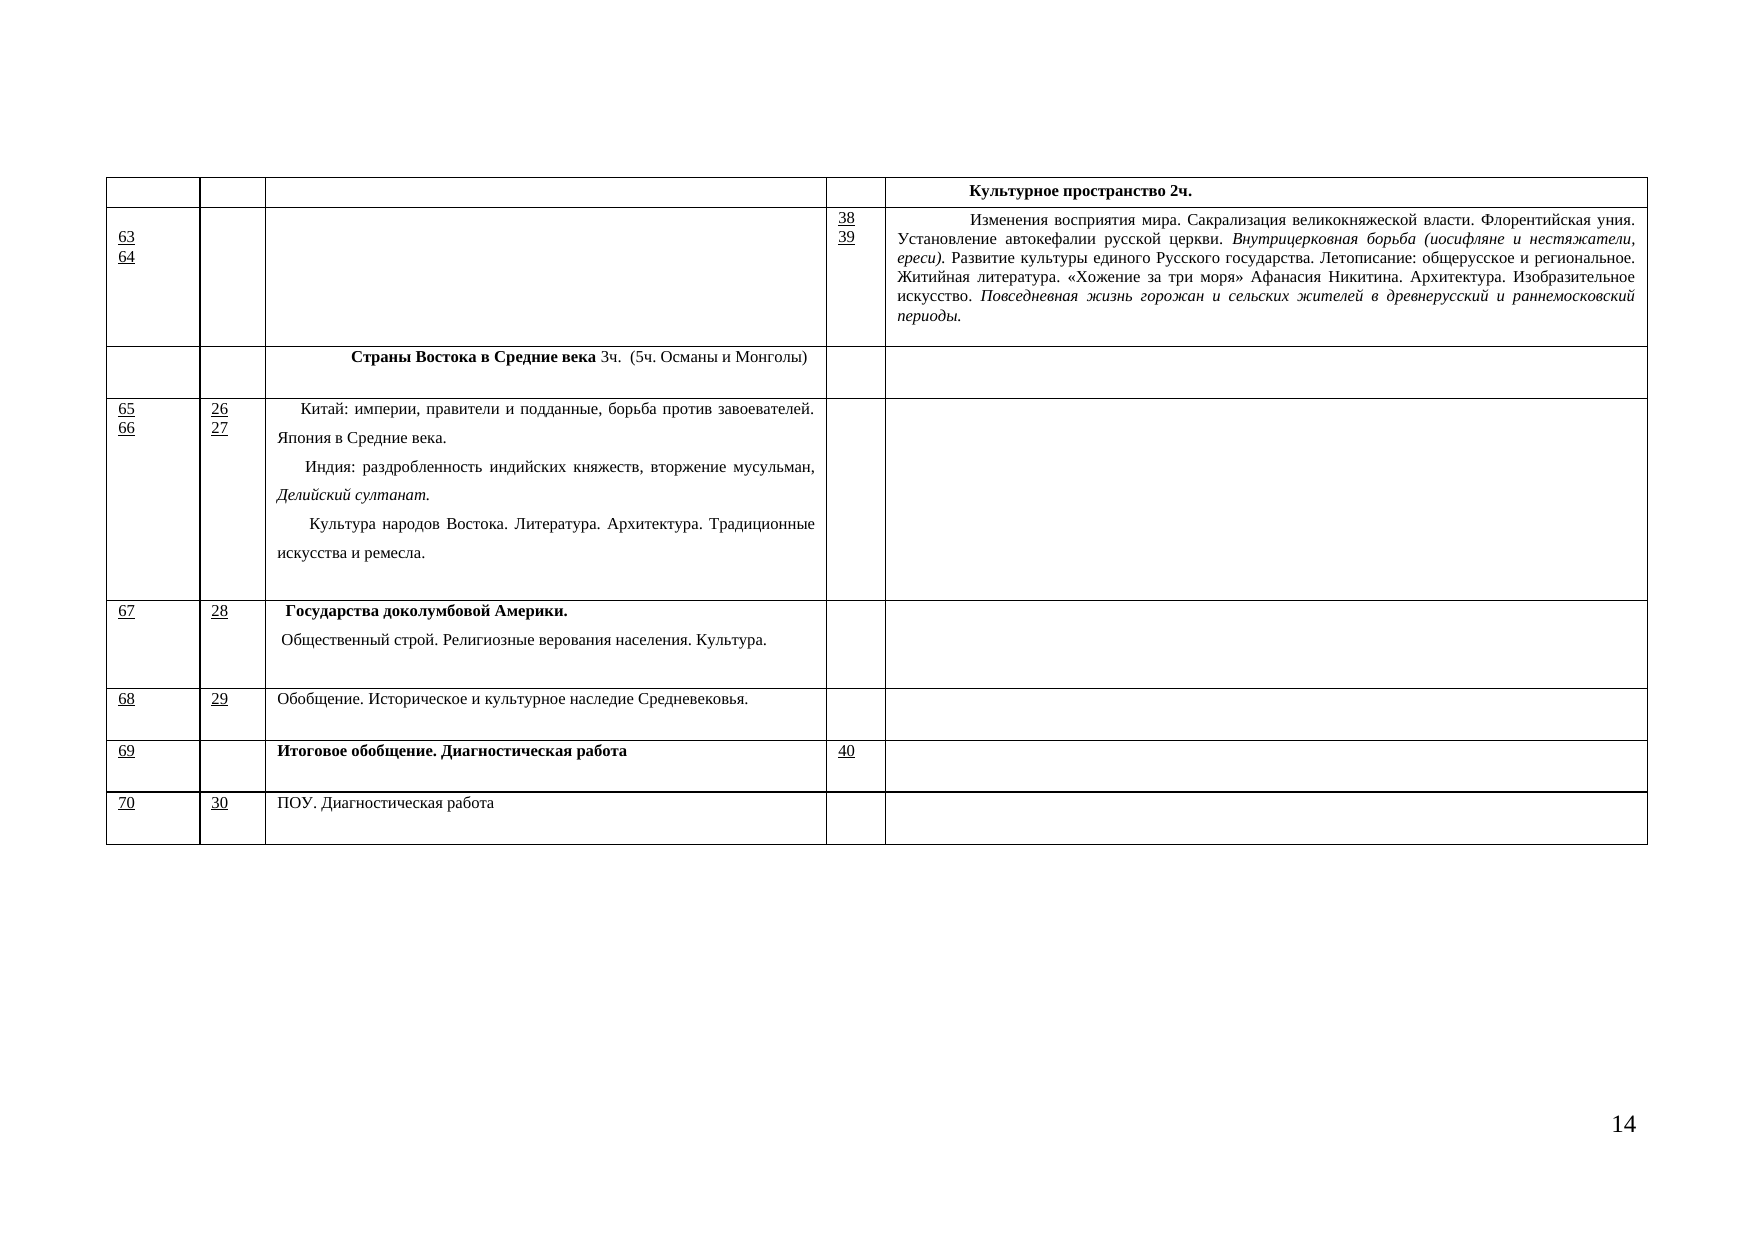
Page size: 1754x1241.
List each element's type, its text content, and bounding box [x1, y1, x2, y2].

table_cell [201, 347, 265, 398]
table_cell [886, 601, 1647, 687]
table_cell 28 [201, 601, 265, 687]
table_cell Обобщение. Историческое и культурное наследие Средневековья. [266, 689, 826, 739]
table_cell Государства доколумбовой Америки. Общественный строй. Религиозные верования населения. Культура. [266, 601, 826, 687]
table_cell [827, 601, 885, 687]
table_cell [266, 208, 826, 346]
table_cell Китай: империи, правители и подданные, борьба против завоевателей. Япония в Средние века. Индия: раздробленность индийских княжеств, вторжение мусульман, Делийский султанат. Культура народов Востока. Литература. Архитектура. Традиционные искусства и ремесла. [266, 399, 826, 600]
table_cell 67 [107, 601, 199, 687]
table_cell [886, 347, 1647, 398]
table_cell [201, 741, 265, 791]
table_cell Изменения восприятия мира. Сакрализация великокняжеской власти. Флорентийская уния. Установление автокефалии русской церкви. Внутрицерковная борьба (иосифляне и нестяжатели, ереси). Развитие культуры единого Русского государства. Летописание: общерусское и региональное. Житийная литература. «Хожение за три моря» Афанасия Никитина. Архитектура. Изобразительное искусство. Повседневная жизнь горожан и сельских жителей в древнерусский и раннемосковский периоды. [886, 208, 1647, 346]
table_cell [827, 347, 885, 398]
table_cell [886, 689, 1647, 739]
table_cell 40 [827, 741, 885, 791]
table_cell [827, 178, 885, 207]
table_cell Итоговое обобщение. Диагностическая работа [266, 741, 826, 791]
table_cell 70 [107, 793, 199, 843]
table_cell 65 66 [107, 399, 199, 600]
table_cell [827, 399, 885, 600]
table_cell [886, 399, 1647, 600]
table_cell 69 [107, 741, 199, 791]
table_cell [886, 793, 1647, 843]
table_cell [886, 741, 1647, 791]
table_cell 68 [107, 689, 199, 739]
table_cell 29 [201, 689, 265, 739]
table_cell 38 39 [827, 208, 885, 346]
table_cell 63 64 [107, 208, 199, 346]
table_cell [827, 793, 885, 843]
table_cell 26 27 [201, 399, 265, 600]
table_cell Культурное пространство 2ч. [886, 178, 1647, 207]
table_cell [827, 689, 885, 739]
table_cell [107, 347, 199, 398]
table_cell [201, 178, 265, 207]
table_cell [107, 178, 199, 207]
table_cell ПОУ. Диагностическая работа [266, 793, 826, 843]
table_cell Страны Востока в Средние века 3ч. (5ч. Османы и Монголы) [266, 347, 826, 398]
table_cell 30 [201, 793, 265, 843]
table_cell [266, 178, 826, 207]
table_cell [201, 208, 265, 346]
